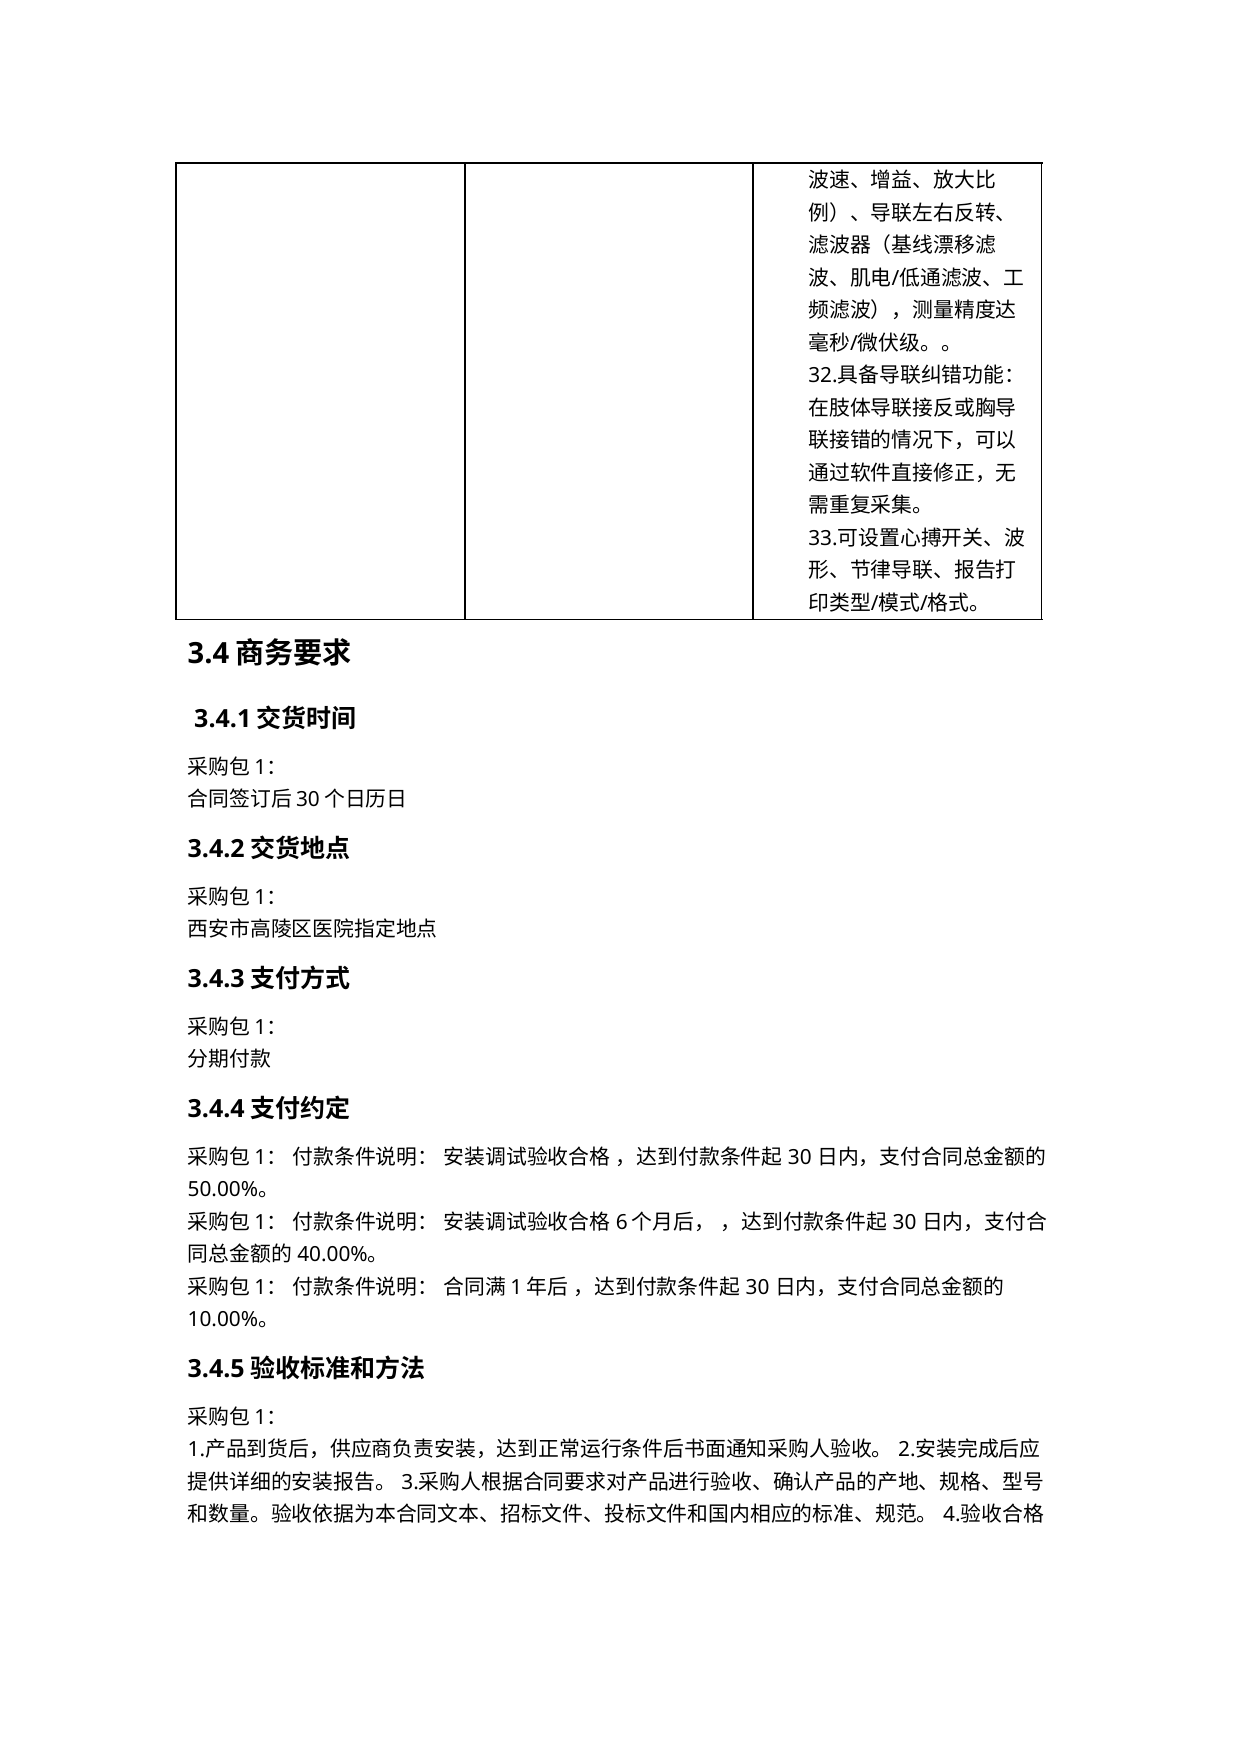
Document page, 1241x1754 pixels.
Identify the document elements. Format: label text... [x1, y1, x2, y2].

text 分期付款 [187, 1043, 1053, 1075]
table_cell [754, 164, 1041, 618]
table_cell [466, 164, 752, 618]
text 西安市高陵区医院指定地点 [187, 913, 1053, 945]
text 3.4.4支付约定 [187, 1075, 1053, 1140]
text 采购包1： [187, 750, 1053, 783]
text 采购包1： 付款条件说明： 安装调试验收合格 ，达到付款条件起 30 日内，支付合同总金额的 50.00%。 [187, 1140, 1053, 1205]
text 采购包1： 付款条件说明： 安装调试验收合格 6个月后， ，达到付款条件起 30 日内，支付合同总金额的 40.00%。 [187, 1205, 1053, 1270]
text 采购包1： [187, 880, 1053, 913]
text 3.4.3支付方式 [187, 945, 1053, 1010]
table_cell 1 [177, 164, 464, 618]
text 合同签订后30个日历日 [187, 783, 1053, 815]
text 采购包1： [187, 1010, 1053, 1043]
text 3.4商务要求 [187, 620, 1053, 685]
text 3.4.5验收标准和方法 [187, 1335, 1053, 1400]
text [187, 1433, 1053, 1530]
text 3.4.2交货地点 [187, 815, 1053, 880]
text 采购包1： 付款条件说明： 合同满1年后 ，达到付款条件起 30 日内，支付合同总金额的 10.00%。 [187, 1270, 1053, 1335]
text 3.4.1交货时间 [187, 685, 1053, 750]
text 采购包1： [187, 1400, 1053, 1433]
